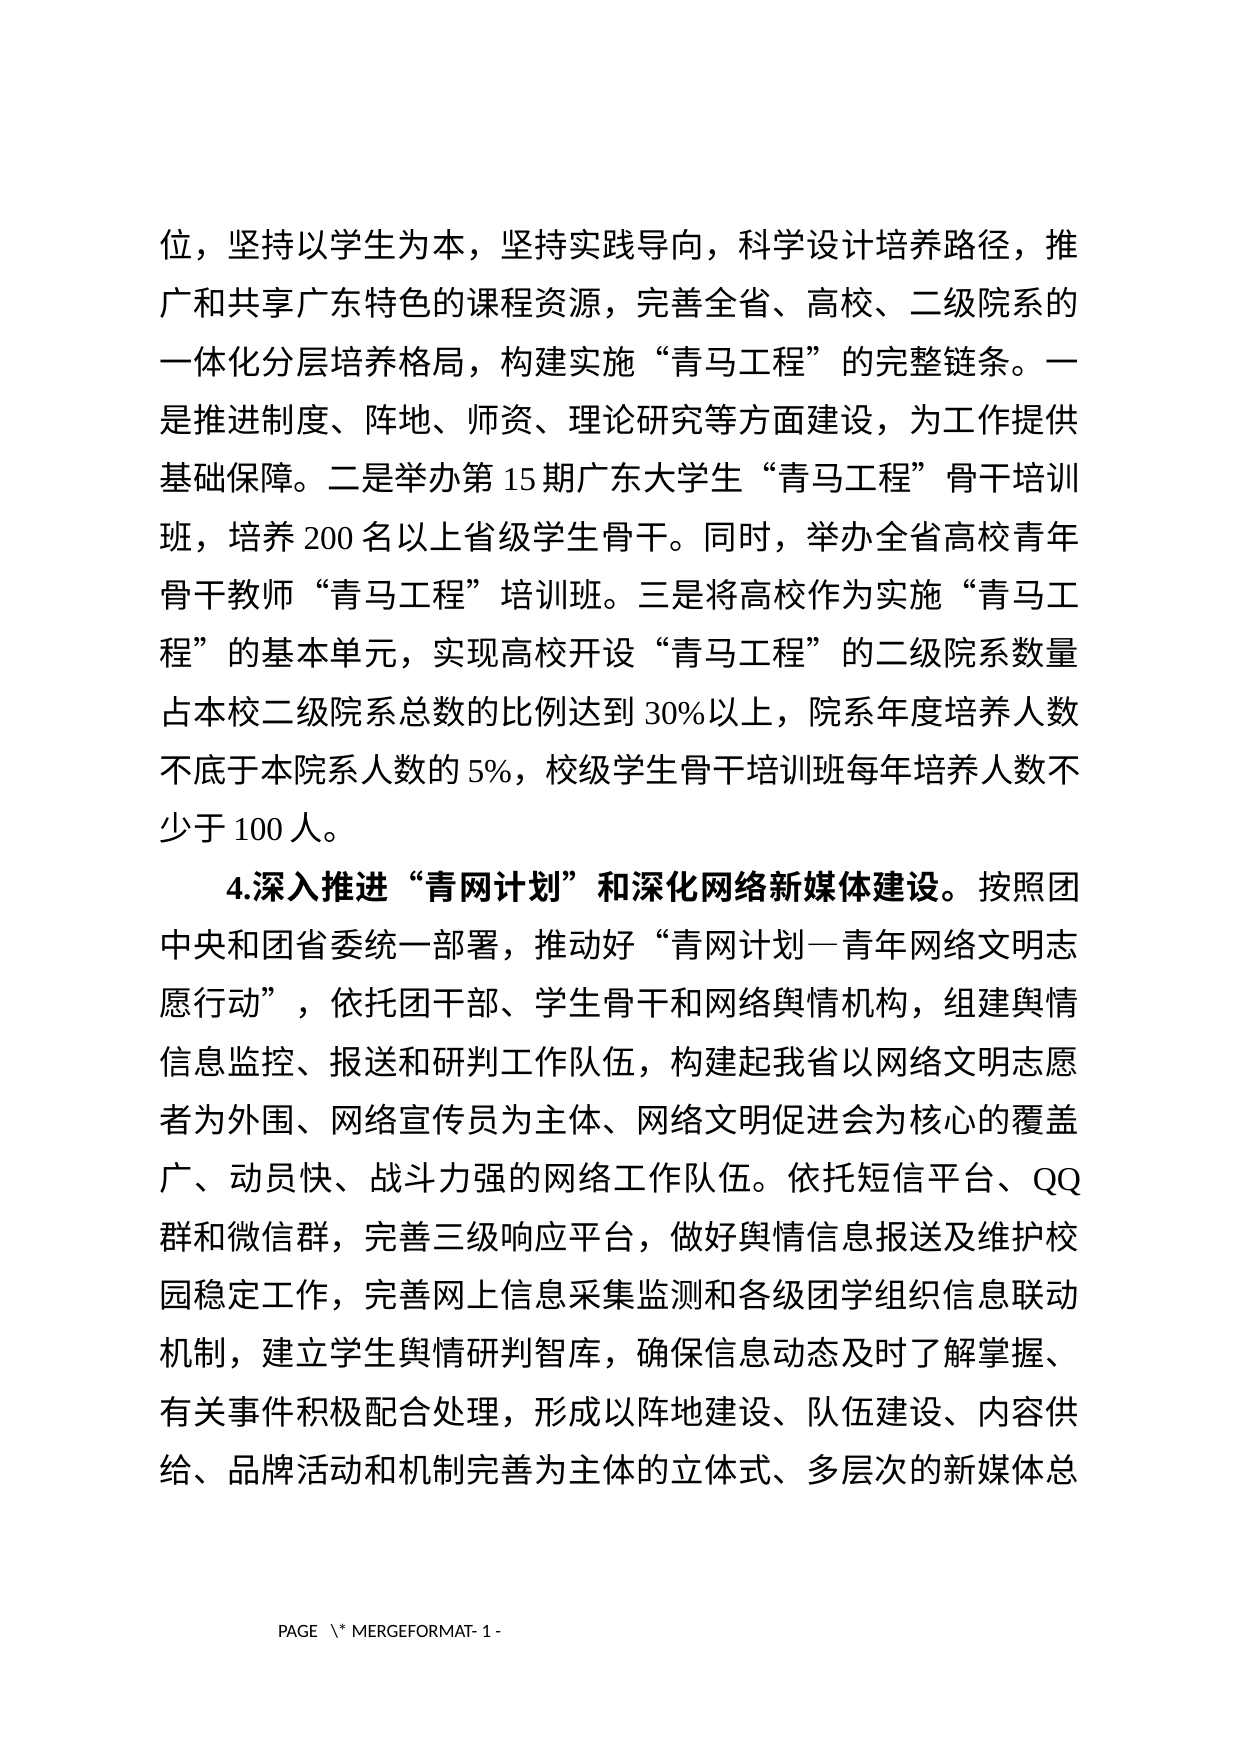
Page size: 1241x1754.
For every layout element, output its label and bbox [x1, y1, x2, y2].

text [159, 211, 1081, 852]
text [159, 852, 1081, 1494]
